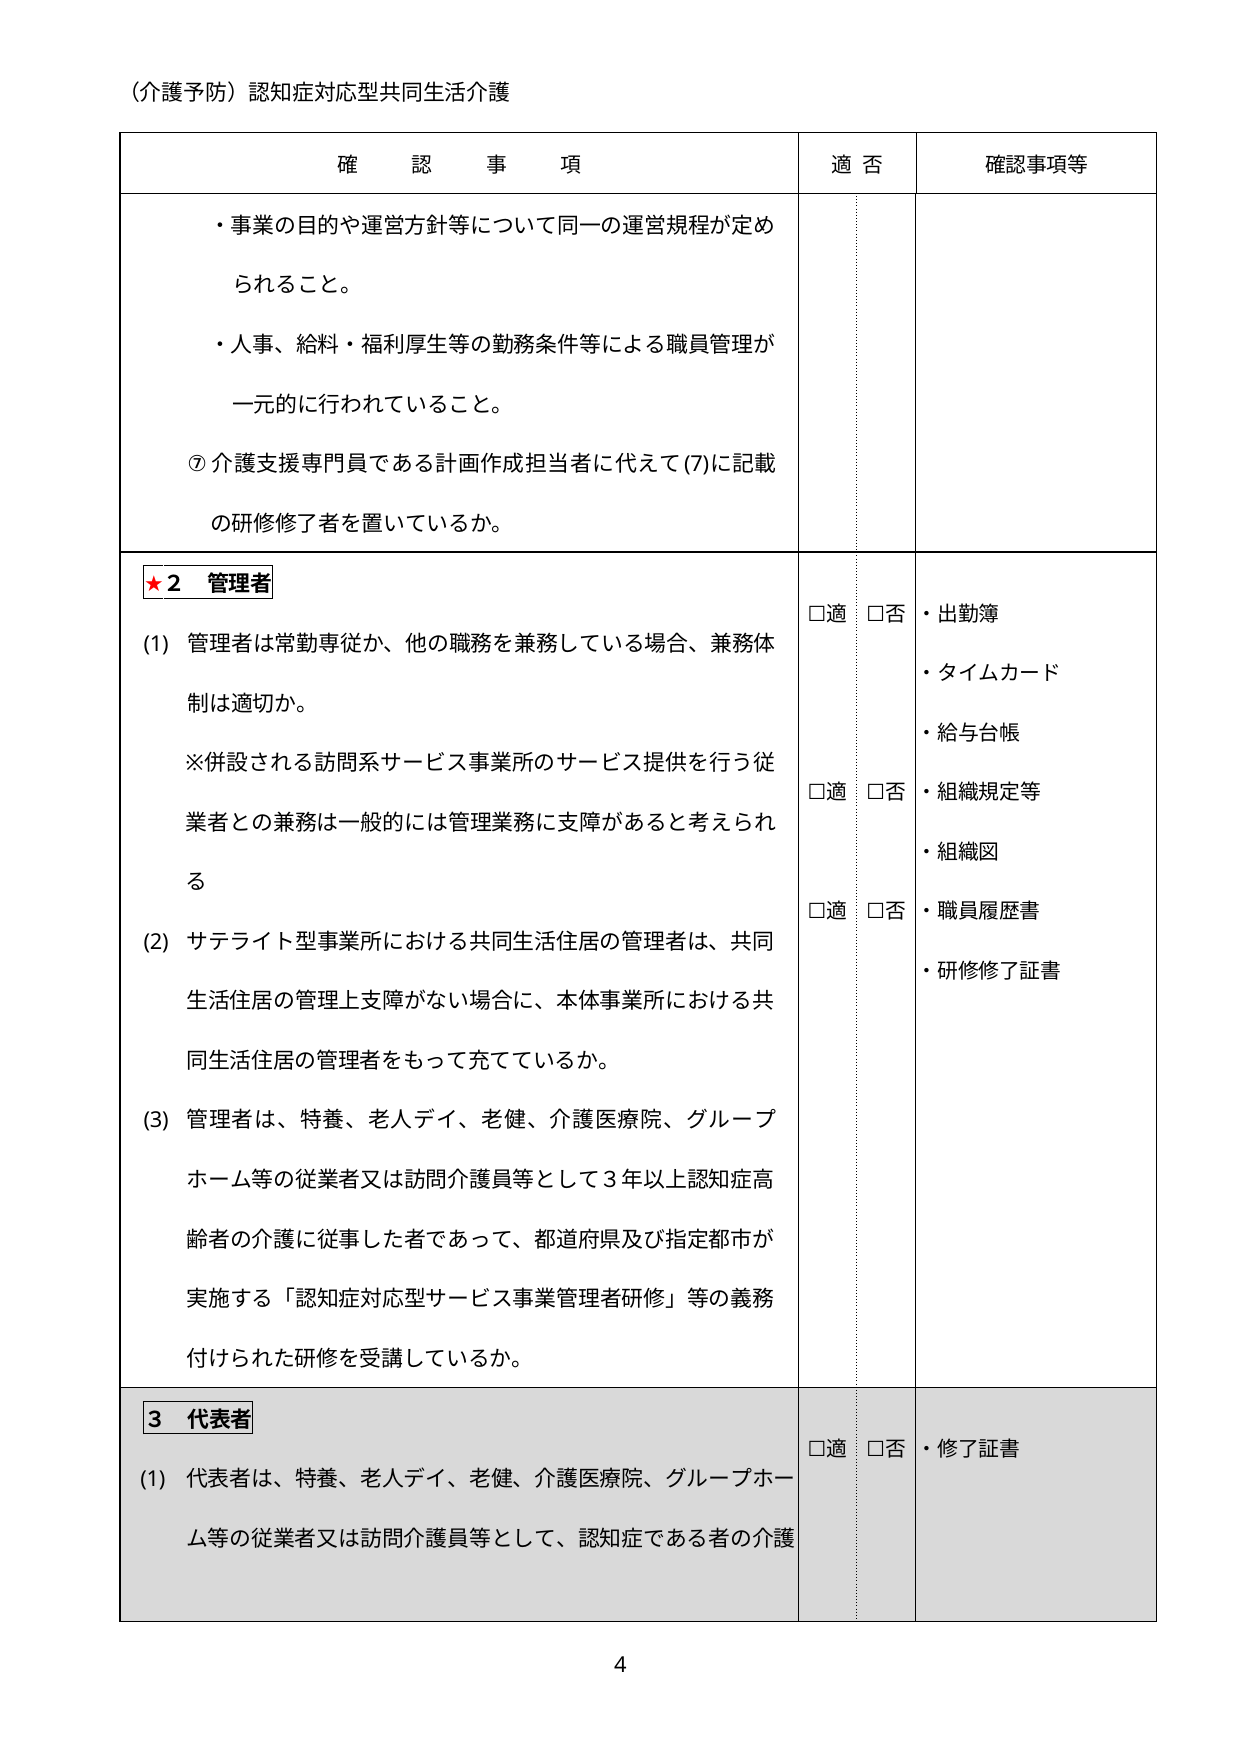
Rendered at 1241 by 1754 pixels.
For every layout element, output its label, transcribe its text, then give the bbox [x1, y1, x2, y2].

table_header 適否 [799, 133, 916, 193]
table_cell ・出勤簿 ・タイムカード ・給与台帳 ・組織規定等 ・組織図 ・職員履歴書 ・研修修了証書 [916, 553, 1156, 1387]
table_cell ・修了証書 [916, 1388, 1156, 1621]
table_cell 適 [799, 1388, 856, 1621]
table_header 確認事項等 [917, 133, 1156, 193]
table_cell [916, 194, 1156, 551]
table_cell 適 適 適 [799, 553, 856, 1387]
table_cell 否 否 否 [856, 553, 915, 1387]
table_cell ★２ 管理者 (1) 管理者は常勤専従か、他の職務を兼務している場合、兼務体制は適切か。 ※併設される訪問系サービス事業所のサービス提供を行う従業者との兼務は一般的には管理業務に支障があると考えられる (2) サテライト型事業所における共同生活住居の管理者は、共同生活住居の管理上支障がない場合に、本体事業所における共同生活住居の管理者をもって充てているか。 (3) 管理者は、特養、老人デイ、老健、介護医療院、グループホーム等の従業者又は訪問介護員等として３年以上認知症高齢者の介護に従事した者であって、都道府県及び指定都市が実施する「認知症対応型サービス事業管理者研修」等の義務付けられた研修を受講しているか。 [121, 553, 798, 1387]
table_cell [799, 194, 856, 551]
table_header 確認事項 [121, 133, 798, 193]
table_cell 否 [856, 1388, 915, 1621]
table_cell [121, 194, 798, 551]
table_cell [121, 1388, 798, 1621]
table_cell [856, 194, 915, 551]
